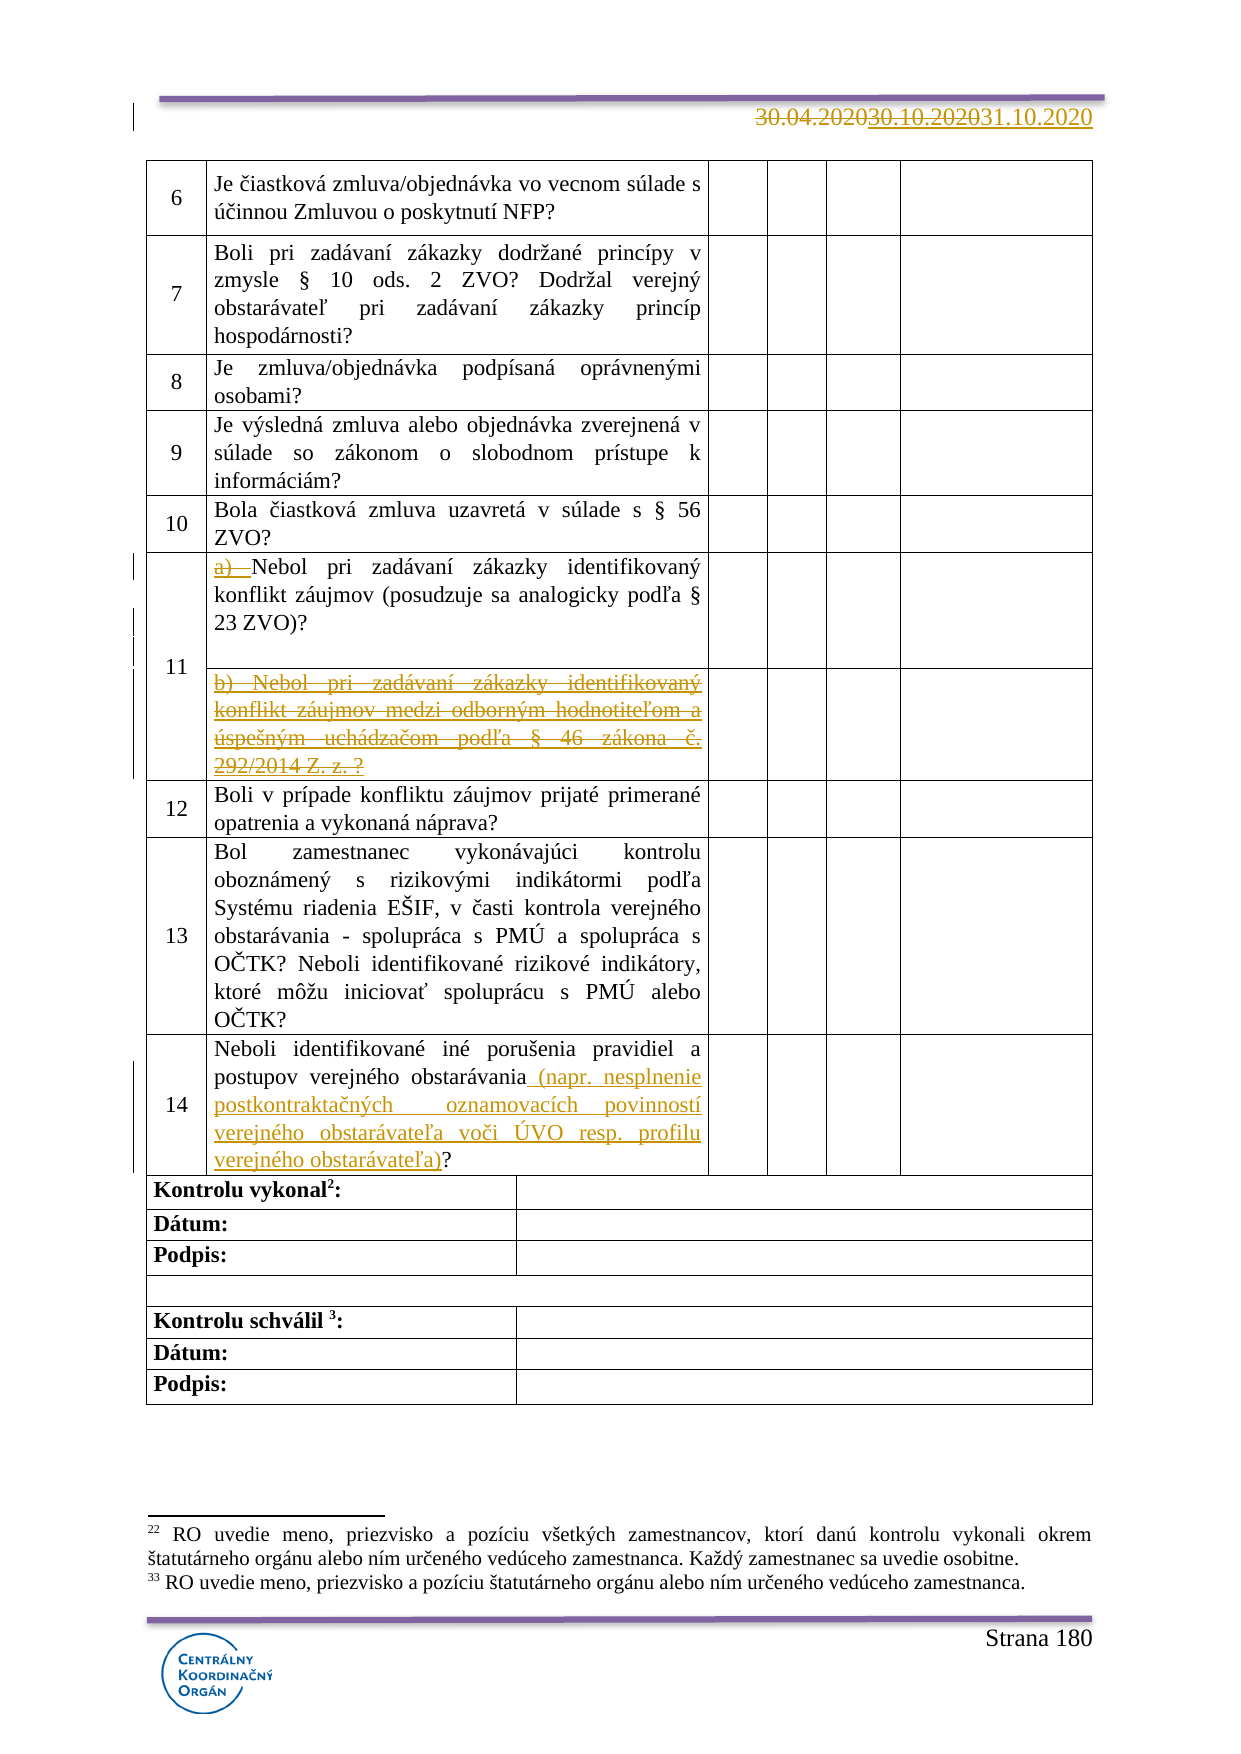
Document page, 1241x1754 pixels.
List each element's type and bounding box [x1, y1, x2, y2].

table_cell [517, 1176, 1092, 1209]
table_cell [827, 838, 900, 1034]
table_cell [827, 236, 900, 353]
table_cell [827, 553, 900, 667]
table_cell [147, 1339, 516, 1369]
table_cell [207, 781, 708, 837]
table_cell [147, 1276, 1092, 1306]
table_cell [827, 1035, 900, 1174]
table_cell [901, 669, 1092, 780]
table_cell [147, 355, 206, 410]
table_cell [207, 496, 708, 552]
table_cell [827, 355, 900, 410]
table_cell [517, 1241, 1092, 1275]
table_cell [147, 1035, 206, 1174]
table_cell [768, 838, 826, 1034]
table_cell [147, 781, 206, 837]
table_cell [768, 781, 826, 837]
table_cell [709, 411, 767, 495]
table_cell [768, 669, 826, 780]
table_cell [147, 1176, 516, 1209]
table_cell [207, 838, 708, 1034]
picture [159, 1631, 272, 1713]
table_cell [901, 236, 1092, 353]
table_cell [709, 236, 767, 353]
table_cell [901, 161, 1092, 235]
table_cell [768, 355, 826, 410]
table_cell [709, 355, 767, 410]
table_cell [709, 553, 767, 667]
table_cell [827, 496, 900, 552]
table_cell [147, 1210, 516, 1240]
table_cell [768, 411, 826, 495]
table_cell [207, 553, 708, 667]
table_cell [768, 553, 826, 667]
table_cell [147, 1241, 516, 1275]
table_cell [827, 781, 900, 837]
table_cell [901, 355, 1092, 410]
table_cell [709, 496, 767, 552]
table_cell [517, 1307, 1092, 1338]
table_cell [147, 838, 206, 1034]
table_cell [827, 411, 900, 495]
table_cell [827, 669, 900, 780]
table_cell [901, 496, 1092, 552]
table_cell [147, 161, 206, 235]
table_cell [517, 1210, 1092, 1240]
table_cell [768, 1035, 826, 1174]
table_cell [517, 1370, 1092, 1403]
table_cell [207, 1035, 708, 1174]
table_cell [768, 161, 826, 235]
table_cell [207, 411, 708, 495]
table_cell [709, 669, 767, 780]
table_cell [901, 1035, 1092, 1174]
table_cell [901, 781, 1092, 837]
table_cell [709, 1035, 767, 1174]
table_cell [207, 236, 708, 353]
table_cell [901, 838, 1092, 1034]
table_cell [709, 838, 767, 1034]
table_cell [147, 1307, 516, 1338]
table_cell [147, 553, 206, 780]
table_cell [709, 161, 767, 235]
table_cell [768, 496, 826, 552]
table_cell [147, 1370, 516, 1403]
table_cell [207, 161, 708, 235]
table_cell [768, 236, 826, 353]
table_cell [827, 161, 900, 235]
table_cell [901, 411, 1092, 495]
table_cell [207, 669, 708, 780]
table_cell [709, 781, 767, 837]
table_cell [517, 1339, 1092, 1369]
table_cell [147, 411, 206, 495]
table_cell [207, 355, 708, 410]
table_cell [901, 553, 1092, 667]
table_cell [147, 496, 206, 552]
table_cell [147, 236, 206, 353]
